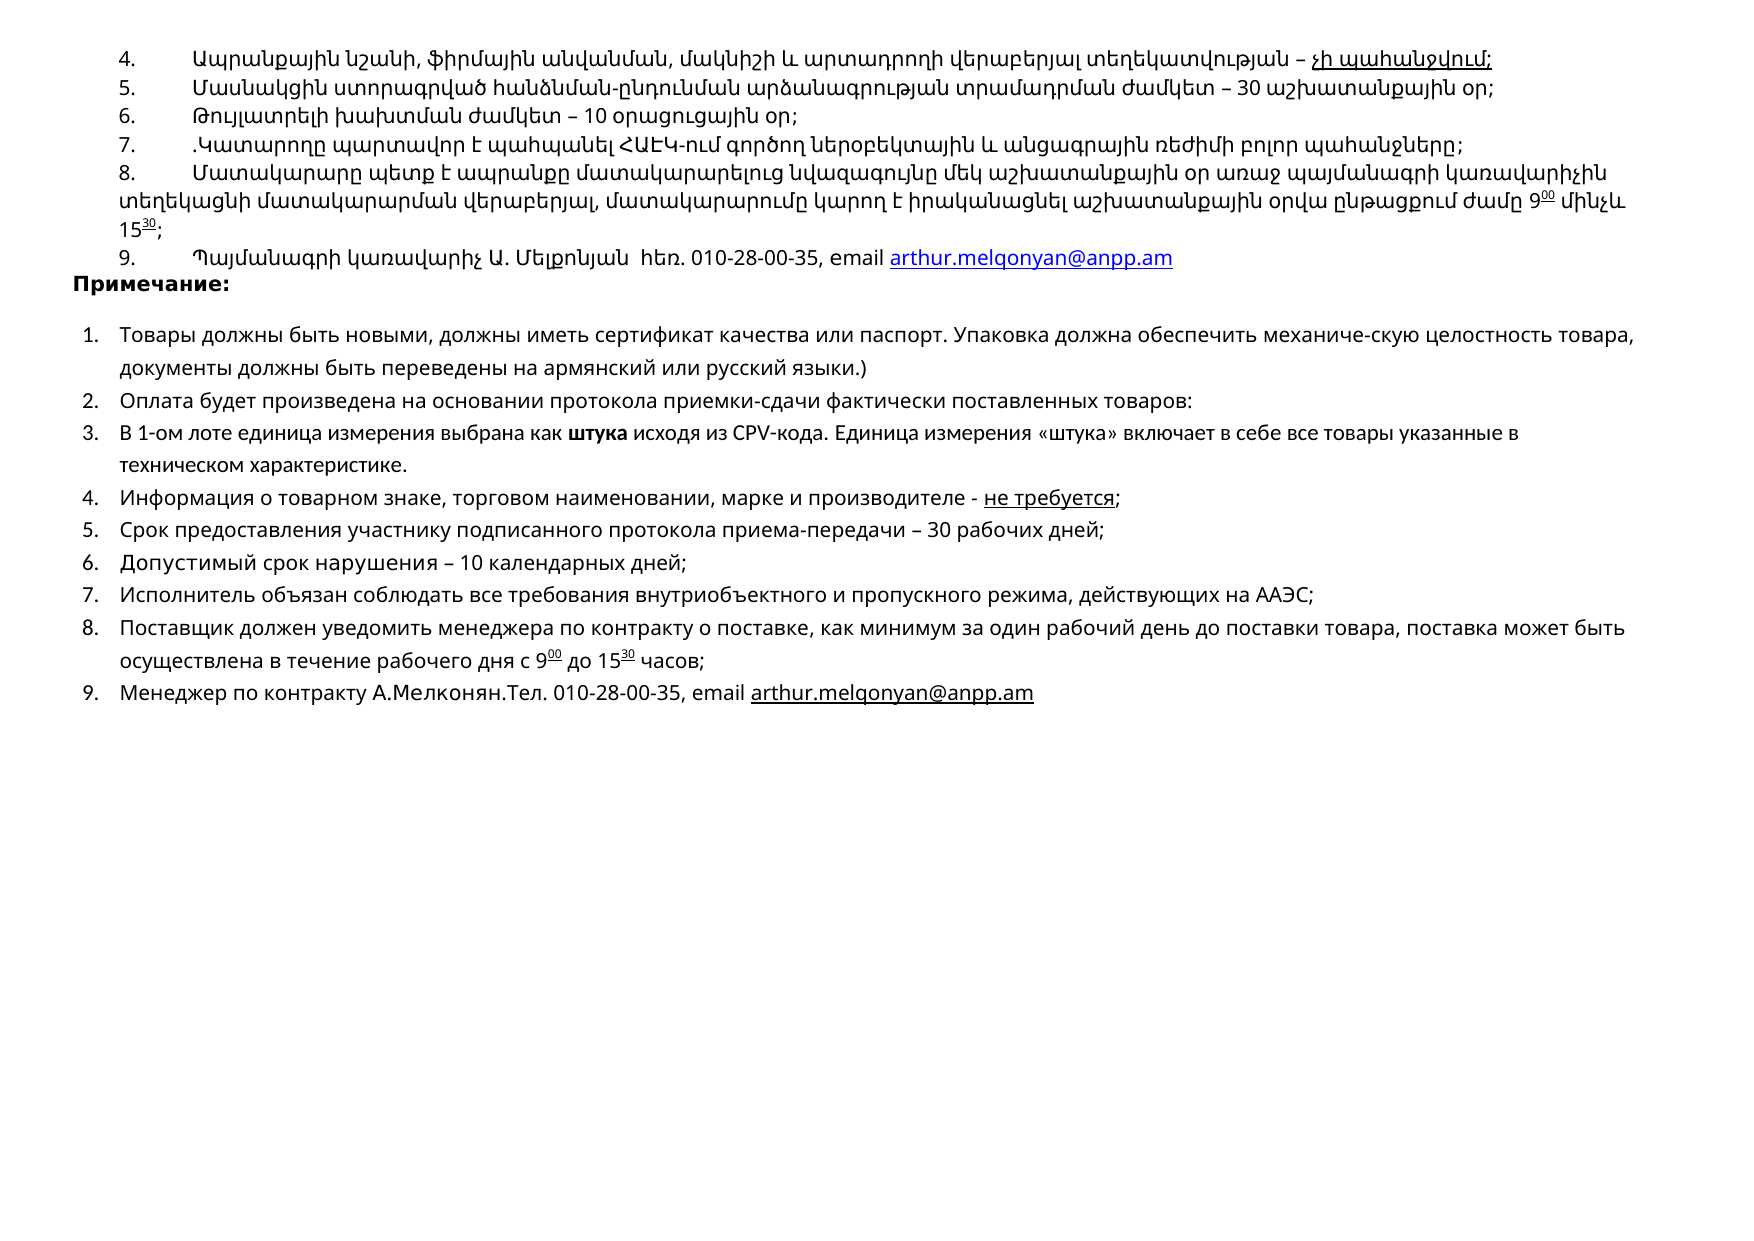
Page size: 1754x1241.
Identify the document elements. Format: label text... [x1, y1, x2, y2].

list Срок предоставления участнику подписанного протокола приема-передачи – 30 рабочих дней; [82, 515, 1636, 544]
list Допустимый срок нарушения – 10 календарных дней; [82, 548, 1636, 576]
list Оплата будет произведена на основании протокола приемки-сдачи фактически поставленных товаров: [82, 386, 1636, 414]
list Поставщик должен уведомить менеджера по контракту о поставке, как минимум за один рабочий день до поставки товара, поставка может быть осуществлена в течение рабочего дня с 900 до 1530 часов; [82, 613, 1636, 674]
list Информация о товарном знаке, торговом наименовании, марке и производителе - не требуется; [82, 483, 1636, 511]
text Примечание: [72, 272, 1636, 296]
list Մասնակցին ստորագրված հանձնման-ընդունման արձանագրության տրամադրման ժամկետ – 30 աշխատանքային օր; [118, 73, 1636, 101]
list Մատակարարը պետք է ապրանքը մատակարարելուց նվազագույնը մեկ աշխատանքային օր առաջ պայմանագրի կառավարիչին տեղեկացնի մատակարարման վերաբերյալ, մատակարարումը կարող է իրականացնել աշխատանքային օրվա ընթացքում ժամը 900 մինչև 1530; [118, 158, 1636, 243]
list Ապրանքային նշանի, ֆիրմային անվանման, մակնիշի և արտադրողի վերաբերյալ տեղեկատվության – չի պահանջվում; [118, 44, 1636, 73]
list .Կատարողը պարտավոր է պահպանել ՀԱԷԿ-ում գործող ներօբեկտային և անցագրային ռեժիմի բոլոր պահանջները; [118, 130, 1636, 158]
list В 1-ом лоте единица измерения выбрана как штука исходя из CPV-кода. Единица измерения «штука» включает в себе все товары указанные в техническом характеристике. [82, 418, 1636, 478]
list Товары должны быть новыми, должны иметь сертификат качества или паспорт. Упаковка должна обеспечить механиче-скую целостность товара, документы должны быть переведены на армянский или русский языки.) [82, 321, 1636, 382]
list Պայմանագրի կառավարիչ Ա. Մելքոնյան հեռ. 010-28-00-35, email arthur.melqonyan@anpp.am [118, 243, 1636, 272]
list Исполнитель объязан соблюдать все требования внутриобъектного и пропускного режима, действующих на ААЭС; [82, 581, 1636, 609]
list Менеджер по контракту А.Мелконян.Тел. 010-28-00-35, email arthur.melqonyan@anpp.am [82, 678, 1636, 707]
list Թույլատրելի խախտման ժամկետ – 10 օրացուցային օր; [118, 101, 1636, 130]
